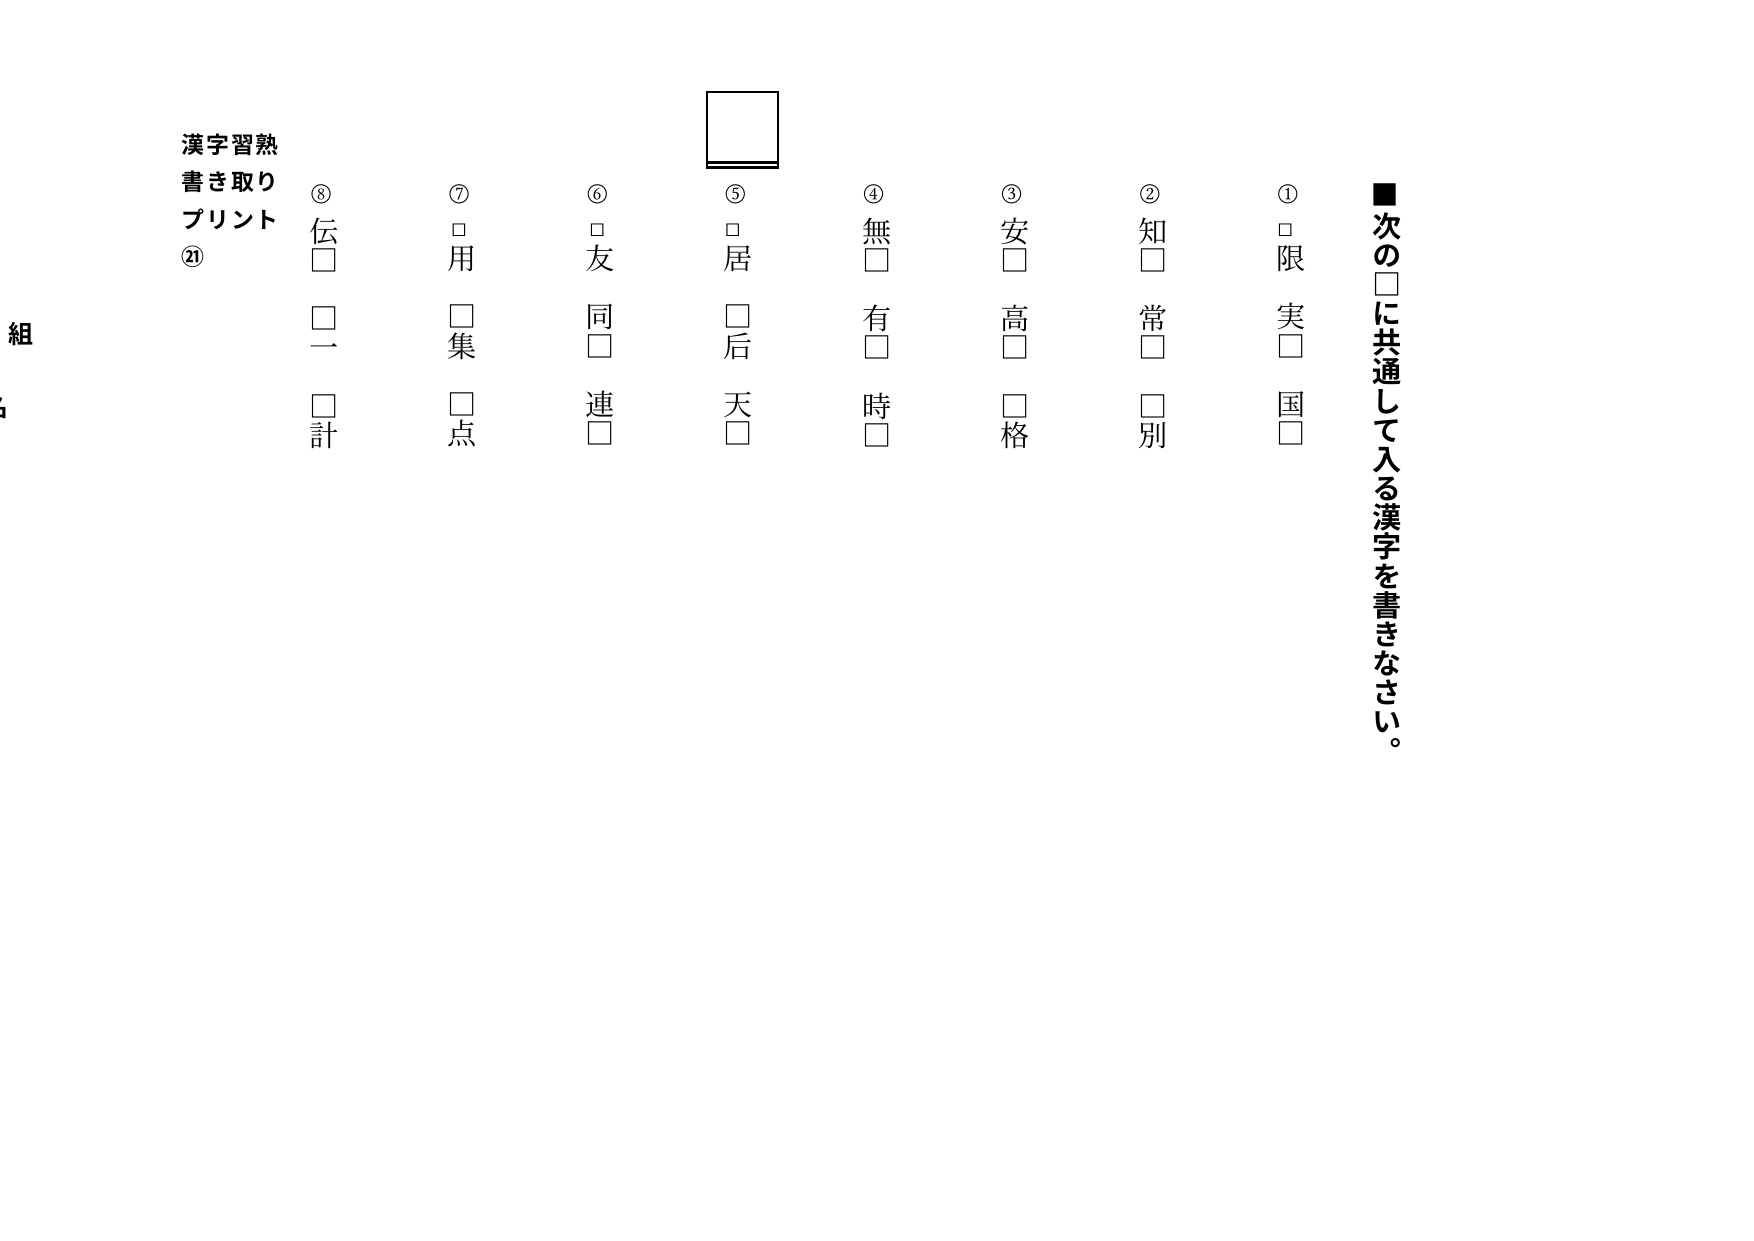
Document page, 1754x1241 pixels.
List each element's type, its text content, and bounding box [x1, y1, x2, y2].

text ③安□ 高□ □格 [977, 177, 1052, 1063]
text ⑦□用 □集 □点 [425, 177, 500, 1063]
text ⑧伝□ □一 □計 [287, 177, 362, 1063]
text ⑥□友 同□ 連□ [563, 177, 638, 1063]
text ④無□ 有□ 時□ [839, 177, 914, 1063]
text ⑤□居 □后 天□ [701, 177, 776, 1063]
text ②知□ 常□ □別 [1115, 177, 1190, 1063]
text ①□限 実□ 国□ [1253, 177, 1328, 1063]
text ■次の□に共通して入る漢字を書きなさい。 [1350, 177, 1425, 1063]
